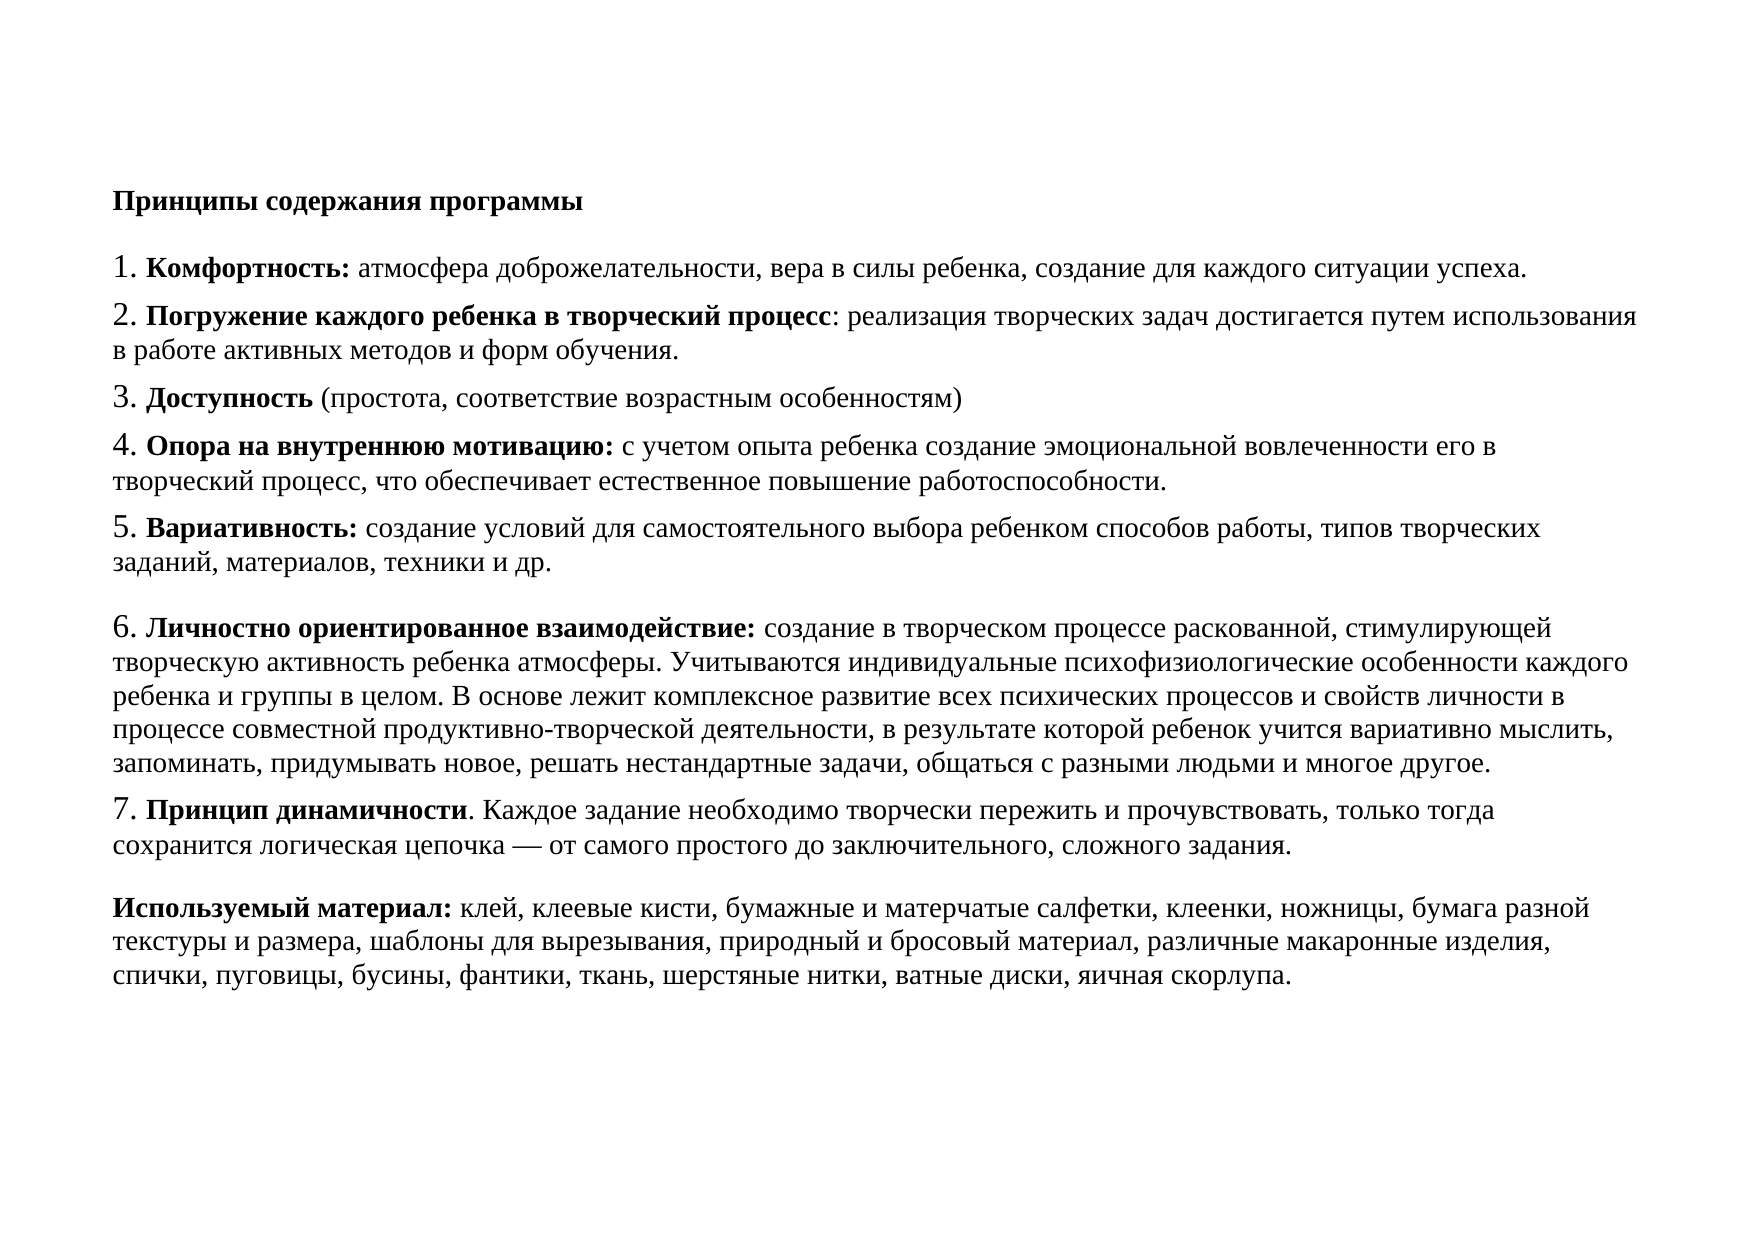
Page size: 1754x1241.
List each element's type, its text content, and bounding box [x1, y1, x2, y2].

text 3. Доступность (простота, соответствие возрастным особенностям) [112, 376, 1641, 414]
text 5. Вариативность: создание условий для самостоятельного выбора ребенком способов работы, типов творческих заданий, материалов, техники и др. [112, 506, 1641, 578]
text 7. Принцип динамичности. Каждое задание необходимо творчески пережить и прочувствовать, только тогда сохранится логическая цепочка — от самого простого до заключительного, сложного задания. [112, 789, 1641, 861]
text 4. Опора на внутреннюю мотивацию: с учетом опыта ребенка создание эмоциональной вовлеченности его в творческий процесс, что обеспечивает естественное повышение работоспособности. [112, 424, 1641, 496]
text 2. Погружение каждого ребенка в творческий процесс: реализация творческих задач достигается путем использования в работе активных методов и форм обучения. [112, 294, 1641, 366]
text Используемый материал: клей, клеевые кисти, бумажные и матерчатые салфетки, клеенки, ножницы, бумага разной текстуры и размера, шаблоны для вырезывания, природный и бросовый материал, различные макаронные изделия, спички, пуговицы, бусины, фантики, ткань, шерстяные нитки, ватные диски, яичная скорлупа. [112, 890, 1641, 990]
text 6. Личностно ориентированное взаимодействие: создание в творческом процессе раскованной, стимулирующей творческую активность ребенка атмосферы. Учитываются индивидуальные психофизиологические особенности каждого ребенка и группы в целом. В основе лежит комплексное развитие всех психических процессов и свойств личности в процессе совместной продуктивно-творческой деятельности, в результате которой ребенок учится вариативно мыслить, запоминать, придумывать новое, решать нестандартные задачи, общаться с разными людьми и многое другое. [112, 606, 1641, 779]
text 1. Комфортность: атмосфера доброжелательности, вера в силы ребенка, создание для каждого ситуации успеха. [112, 246, 1641, 284]
text Принципы содержания программы [112, 183, 1641, 217]
